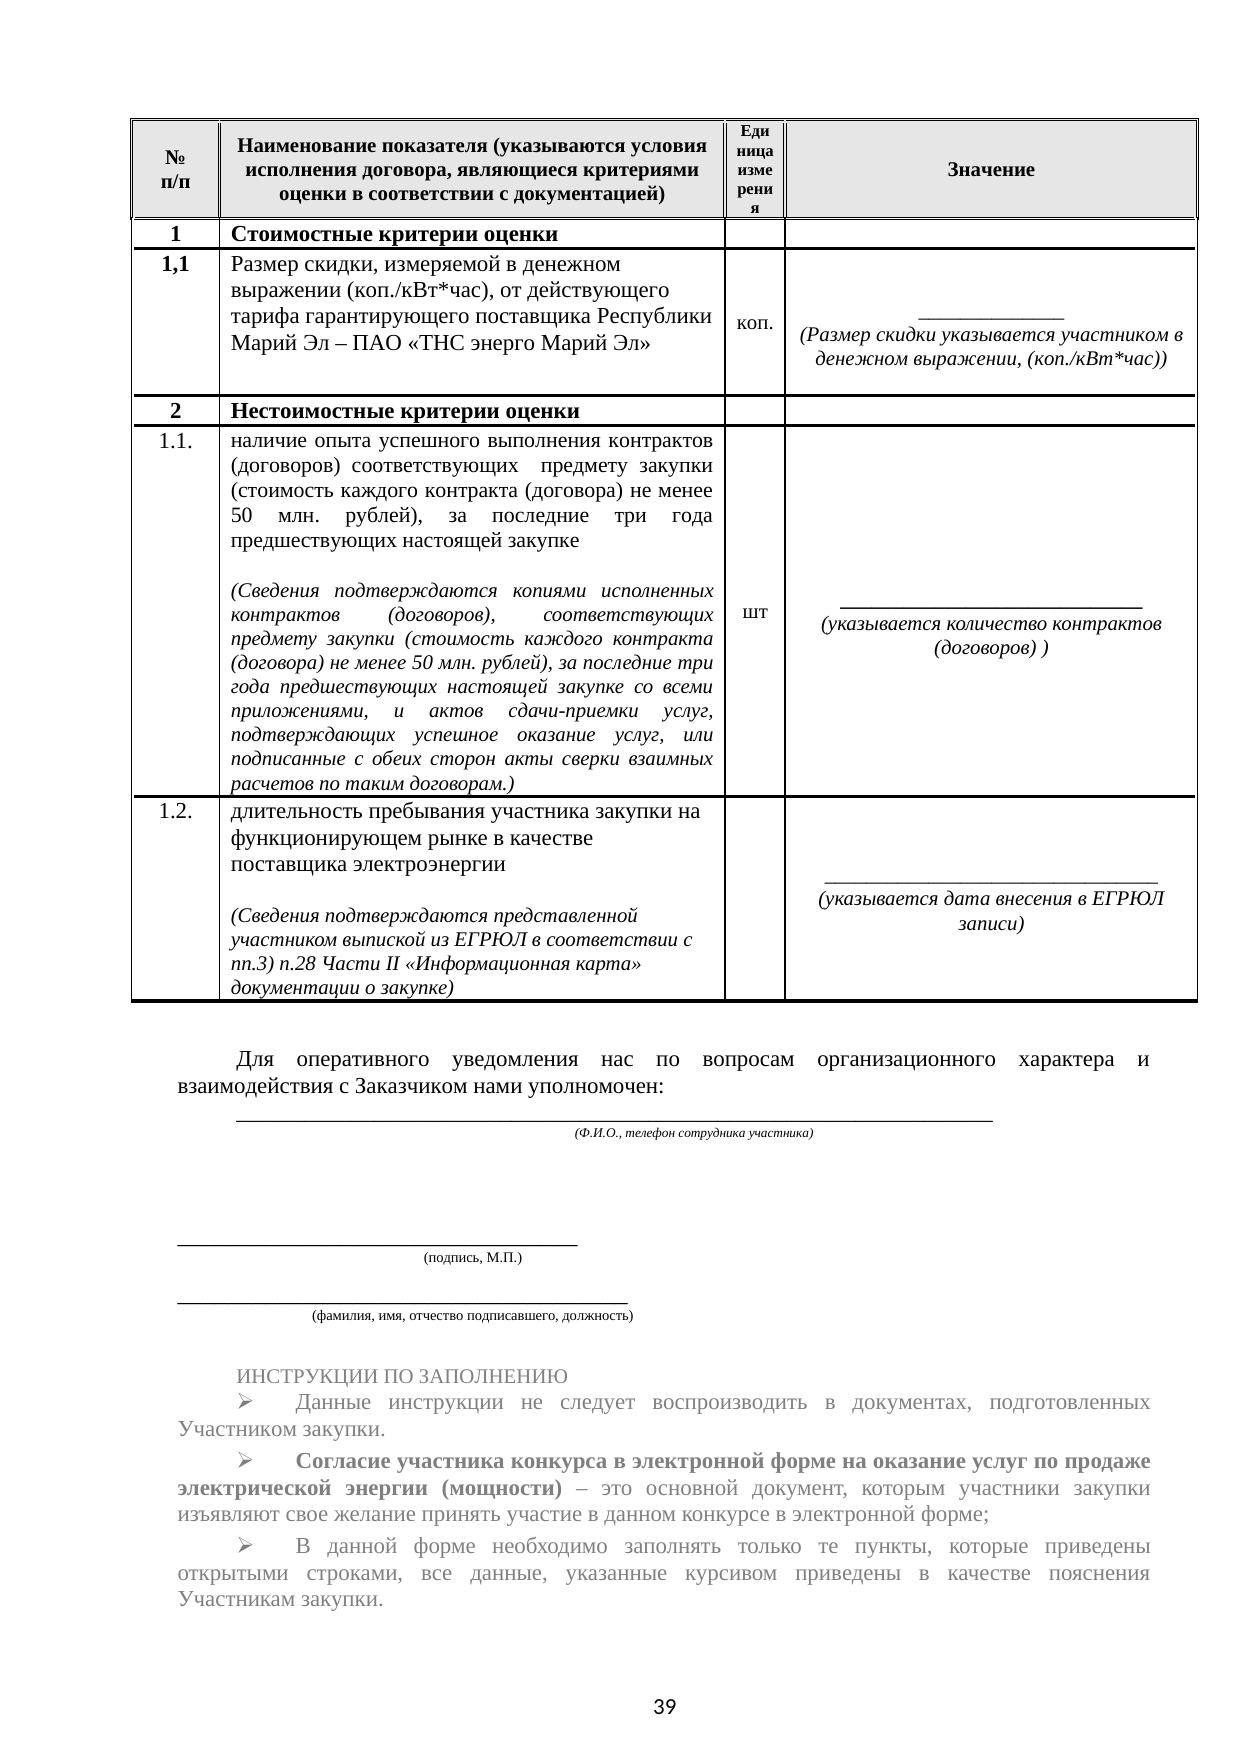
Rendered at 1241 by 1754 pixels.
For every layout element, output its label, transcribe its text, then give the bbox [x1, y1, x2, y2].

table_cell шт [726, 427, 784, 794]
table_cell Размер скидки, измеряемой в денежном выражении (коп./кВт*час), от действующего тарифа гарантирующего поставщика Республики Марий Эл – ПАО «ТНС энерго Марий Эл» [220, 250, 724, 394]
list В данной форме необходимо заполнять только те пункты, которые приведены открытыми строками, все данные, указанные курсивом приведены в качестве пояснения Участникам закупки. [177, 1532, 1152, 1612]
table_cell [726, 397, 784, 423]
table_cell Стоимостные критерии оценки [220, 220, 724, 247]
table_cell ________________________________ (указывается дата внесения в ЕГРЮЛ записи) [786, 795, 1197, 999]
table_cell _____________________________ (указывается количество контрактов (договоров) ) [786, 424, 1197, 794]
table_cell [786, 217, 1197, 247]
table_header Единица измерения [725, 119, 785, 217]
text ИНСТРУКЦИИ ПО ЗАПОЛНЕНИЮ [177, 1364, 1152, 1388]
text (Ф.И.О., телефон сотрудника участника) [177, 1124, 1152, 1151]
table_cell наличие опыта успешного выполнения контрактов (договоров) соответствующих предмету закупки (стоимость каждого контракта (договора) не менее 50 млн. рублей), за последние три года предшествующих настоящей закупке (Сведения подтверждаются копиями исполненных контрактов (договоров), соответствующих предмету закупки (стоимость каждого контракта (договора) не менее 50 млн. рублей), за последние три года предшествующих настоящей закупке со всеми приложениями, и актов сдачи-приемки услуг, подтверждающих успешное оказание услуг, или подписанные с обеих сторон акты сверки взаимных расчетов по таким договорам.) [220, 427, 724, 794]
table_cell Нестоимостные критерии оценки [220, 397, 724, 423]
table_cell длительность пребывания участника закупки на функционирующем рынке в качестве поставщика электроэнергии (Сведения подтверждаются представленной участником выпиской из ЕГРЮЛ в соответствии с пп.3) п.28 Части II «Информационная карта» документации о закупке) [220, 798, 724, 999]
table_cell [726, 220, 784, 247]
text (подпись, М.П.) [177, 1249, 768, 1278]
table_cell 1 [132, 217, 219, 247]
table_cell 1.2. [132, 795, 219, 999]
table_cell ______________ (Размер скидки указывается участником в денежном выражении, (коп./кВт*час)) [786, 247, 1197, 394]
text (фамилия, имя, отчество подписавшего, должность) [177, 1307, 768, 1335]
table_header Наименование показателя (указываются условия исполнения договора, являющиеся критериями оценки в соответствии с документацией) [219, 119, 725, 217]
list Согласие участника конкурса в электронной форме на оказание услуг по продаже электрической энергии (мощности) – это основной документ, которым участники закупки изъявляют свое желание принять участие в данном конкурсе в электронной форме; [177, 1447, 1152, 1526]
table_cell 1.1. [132, 424, 219, 794]
table_header Значение [785, 121, 1196, 217]
table_cell 1,1 [132, 247, 219, 394]
text __________________________________________________________________ [177, 1098, 1151, 1124]
text Для оперативного уведомления нас по вопросам организационного характера и взаимодействия с Заказчиком нами уполномочен: [177, 1046, 1151, 1098]
table_cell [786, 394, 1197, 423]
table_cell [726, 798, 784, 999]
list Данные инструкции не следует воспроизводить в документах, подготовленных Участником закупки. [177, 1388, 1152, 1441]
text ____________________________________ [177, 1278, 1152, 1307]
table_cell коп. [726, 250, 784, 394]
table_header № п/п [133, 121, 219, 217]
text ________________________________ [177, 1220, 1152, 1249]
table_cell 2 [132, 394, 219, 423]
